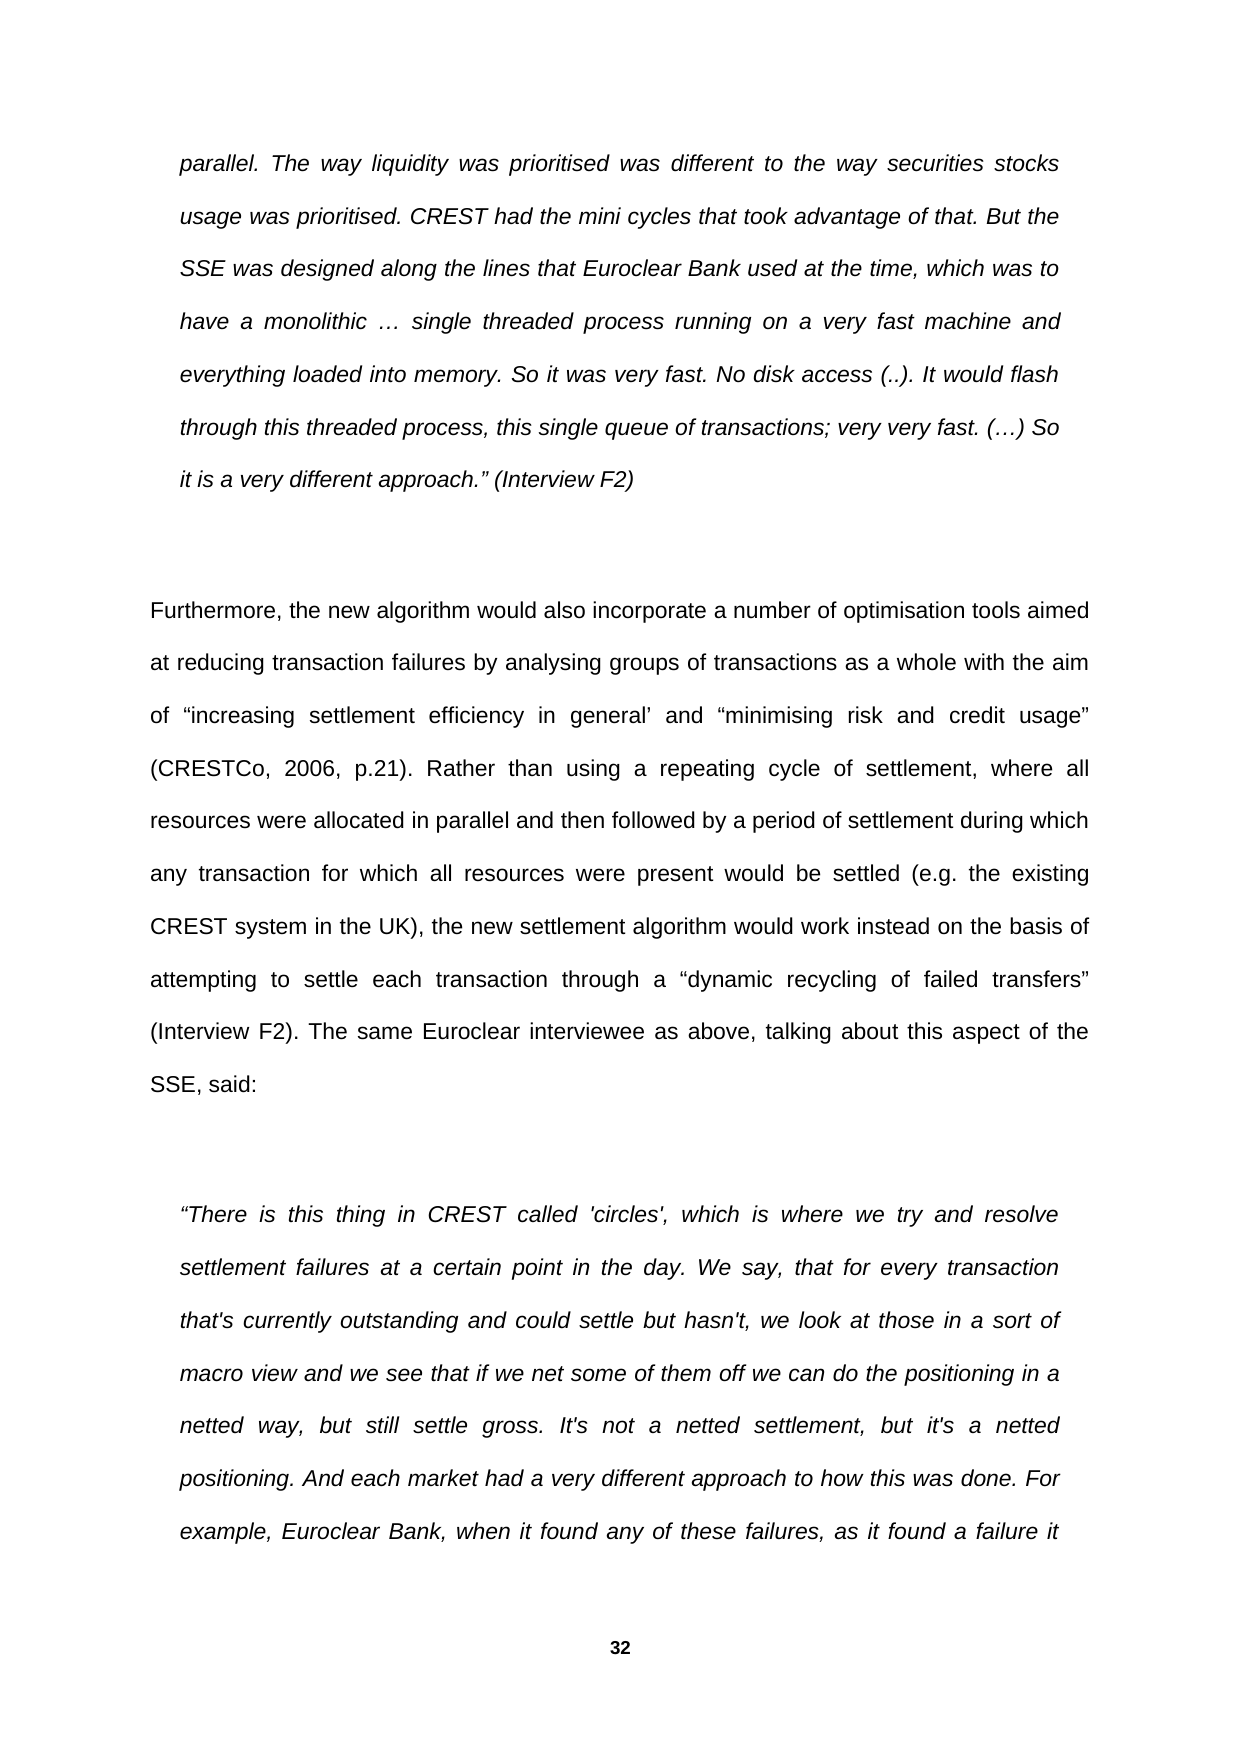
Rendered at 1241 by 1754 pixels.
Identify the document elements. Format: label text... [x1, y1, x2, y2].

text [179, 1201, 1061, 1544]
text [179, 150, 1061, 493]
text Furthermore, the new algorithm would also incorporate a number of optimisation tools aimed at reducing transaction failures by analysing groups of transactions as a whole with the aim of “increasing settlement efficiency in general’ and “minimising risk and credit usage” (CRESTCo, 2006, p.21). Rather than using a repeating cycle of settlement, where all resources were allocated in parallel and then followed by a period of settlement during which any transaction for which all resources were present would be settled (e.g. the existing CREST system in the UK), the new settlement algorithm would work instead on the basis of attempting to settle each transaction through a “dynamic recycling of failed transfers” (Interview F2). The same Euroclear interviewee as above, talking about this aspect of the SSE, said: [150, 597, 1090, 1097]
